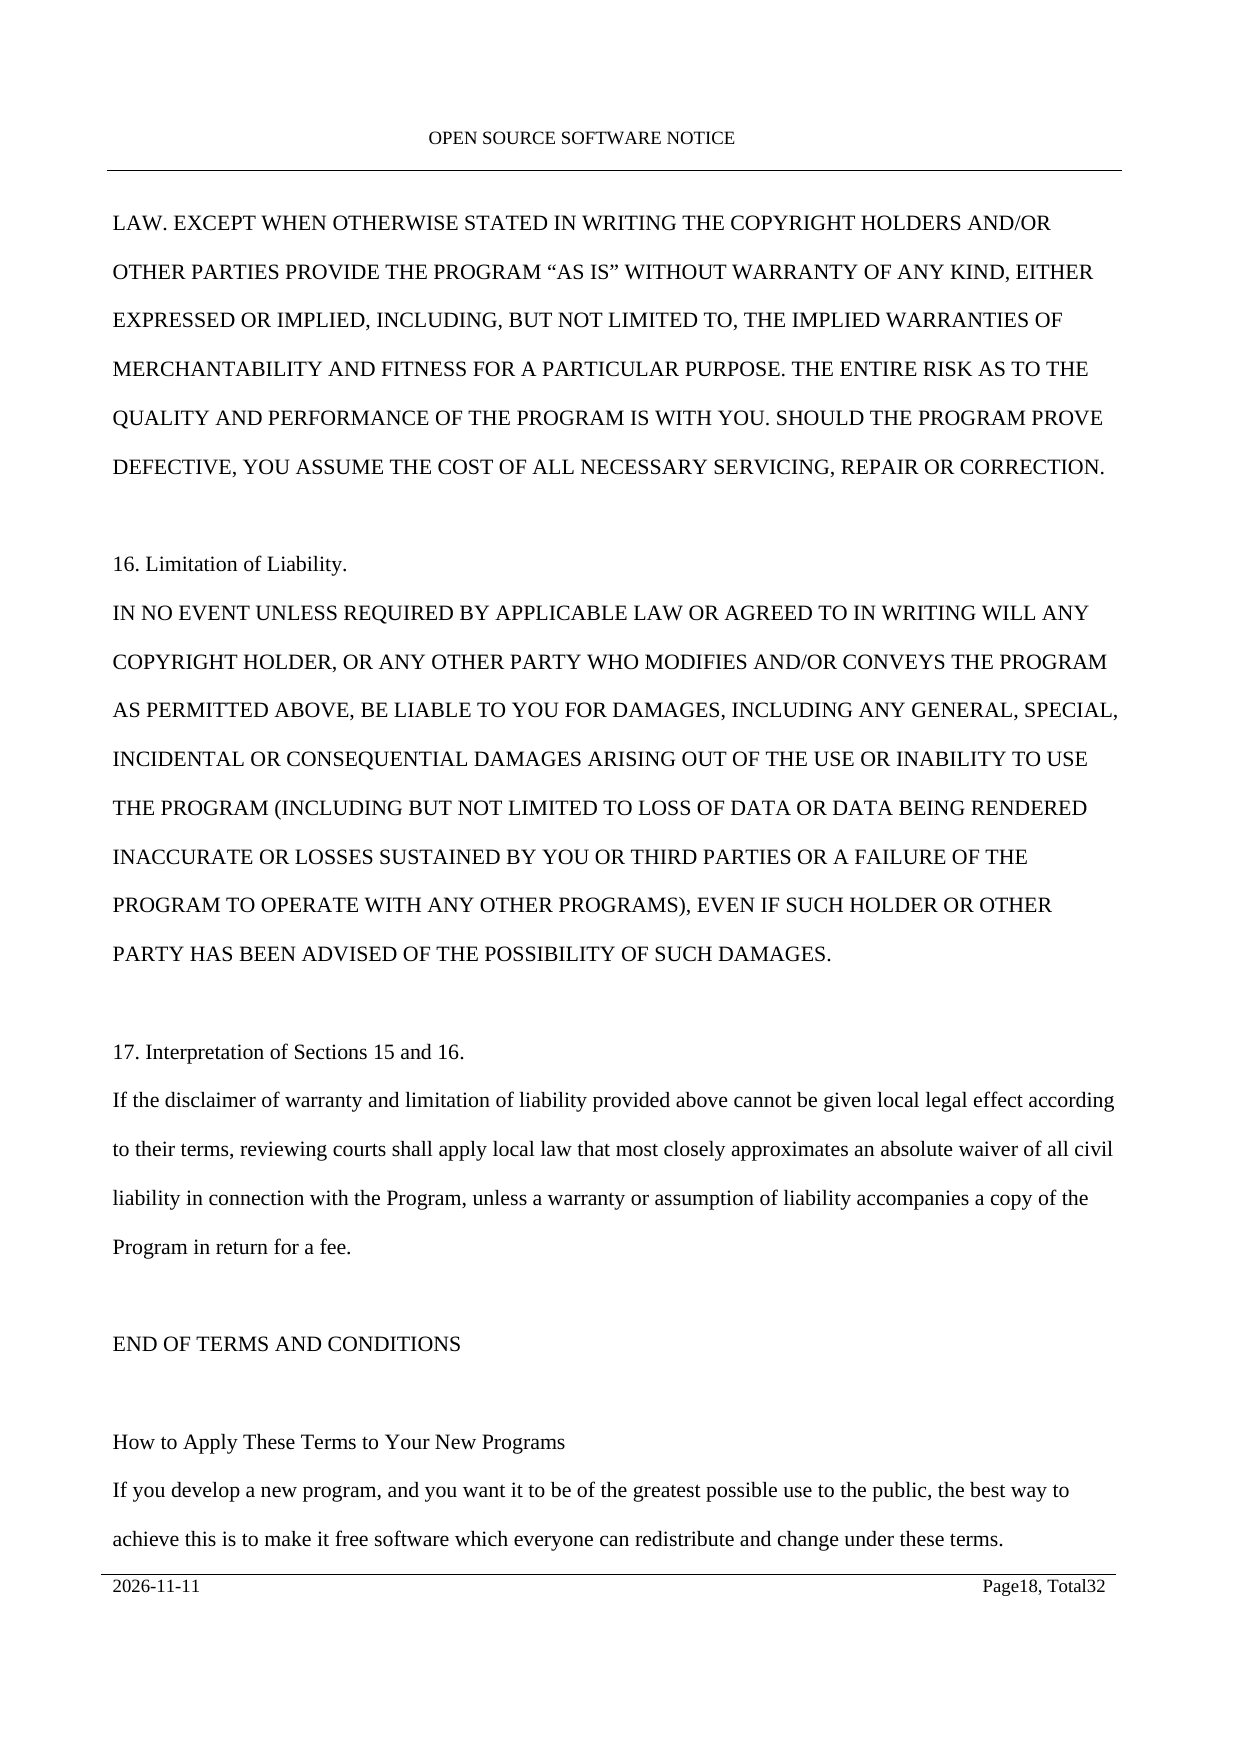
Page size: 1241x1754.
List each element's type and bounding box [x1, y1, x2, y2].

text [112, 206, 1128, 1555]
